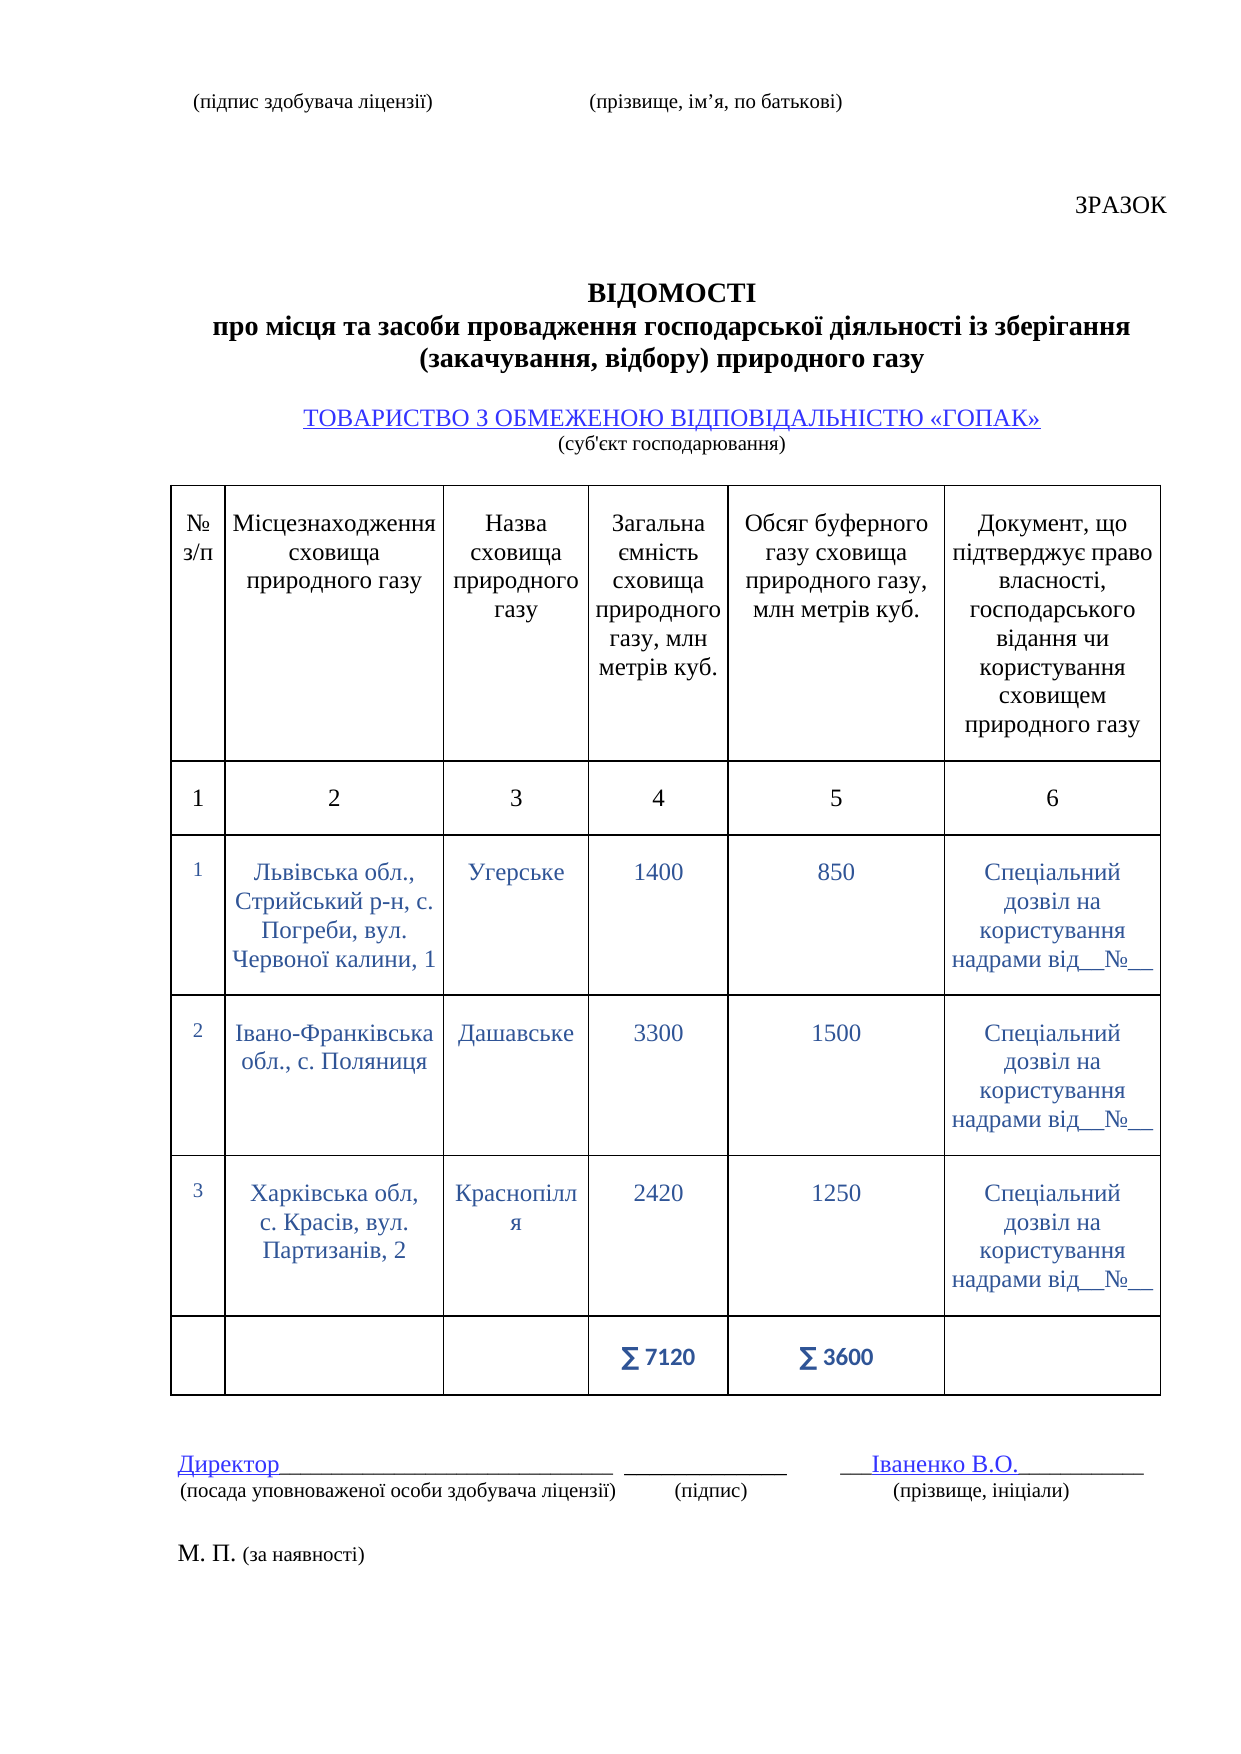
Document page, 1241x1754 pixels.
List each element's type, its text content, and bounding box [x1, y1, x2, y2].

table_cell [945, 1317, 1160, 1394]
table_cell 2 [226, 762, 443, 834]
table_cell М. П. (за наявності) [171, 1532, 1160, 1573]
table_header Обсяг буферного газу сховища природного газу, млн метрів куб. [729, 486, 944, 760]
table_cell 1250 [729, 1156, 944, 1315]
table_cell Угерське [444, 836, 588, 994]
table_cell [444, 1317, 588, 1394]
table_cell 850 [729, 836, 944, 994]
table_header Місцезнаходження сховища природного газу [226, 486, 443, 760]
text (підпис здобувача ліцензії) (прізвище, ім’я, по батькові) [177, 89, 1167, 113]
table_cell 1 [172, 836, 224, 994]
table_cell ∑ 3600 [729, 1317, 944, 1394]
table_header № з/п [172, 486, 224, 760]
table_cell 3300 [589, 996, 727, 1154]
table_cell 3 [444, 762, 588, 834]
table_cell 5 [729, 762, 944, 834]
text про місця та засоби провадження господарської діяльності із зберігання (закачування, відбору) природного газу [177, 309, 1167, 373]
table_cell 2420 [589, 1156, 727, 1315]
table_header Документ, що підтверджує право власності, господарського відання чи користування сховищем природного газу [945, 486, 1160, 760]
table_header Назва сховища природного газу [444, 486, 588, 760]
table_header _____________ (підпис) [625, 1443, 797, 1532]
text ВІДОМОСТІ [177, 276, 1167, 309]
table_cell 2 [172, 996, 224, 1154]
table_cell [226, 1317, 443, 1394]
table_cell Спеціальний дозвіл на користування надрами від__№__ [945, 1156, 1160, 1315]
table_cell [172, 1317, 224, 1394]
table_cell 6 [945, 762, 1160, 834]
table_cell 1 [172, 762, 224, 834]
table_cell 1400 [589, 836, 727, 994]
text ТОВАРИСТВО З ОБМЕЖЕНОЮ ВІДПОВІДАЛЬНІСТЮ «ГОПАК» (суб'єкт господарювання) [177, 403, 1167, 455]
table_cell 4 [589, 762, 727, 834]
table_cell 3 [172, 1156, 224, 1315]
table_cell Спеціальний дозвіл на користування надрами від__№__ [945, 836, 1160, 994]
table_cell Харківська обл, с. Красів, вул. Партизанів, 2 [226, 1156, 443, 1315]
table_cell Дашавське [444, 996, 588, 1154]
table_cell Львівська обл., Стрийський р-н, с. Погреби, вул. Червоної калини, 1 [226, 836, 443, 994]
table_header Директор________________________________ (посада уповноваженої особи здобувача ліцензії) [171, 1443, 625, 1532]
table_cell Спеціальний дозвіл на користування надрами від__№__ [945, 996, 1160, 1154]
table_cell Краснопілля [444, 1156, 588, 1315]
text ЗРАЗОК [177, 190, 1167, 247]
table_cell 1500 [729, 996, 944, 1154]
table_cell Івано-Франківська обл., с. Поляниця [226, 996, 443, 1154]
table_header Загальна ємність сховища природного газу, млн метрів куб. [589, 486, 727, 760]
table_cell ∑ 7120 [589, 1317, 727, 1394]
table_header ___Іваненко В.О.____________ (прізвище, ініціали) [797, 1443, 1160, 1532]
